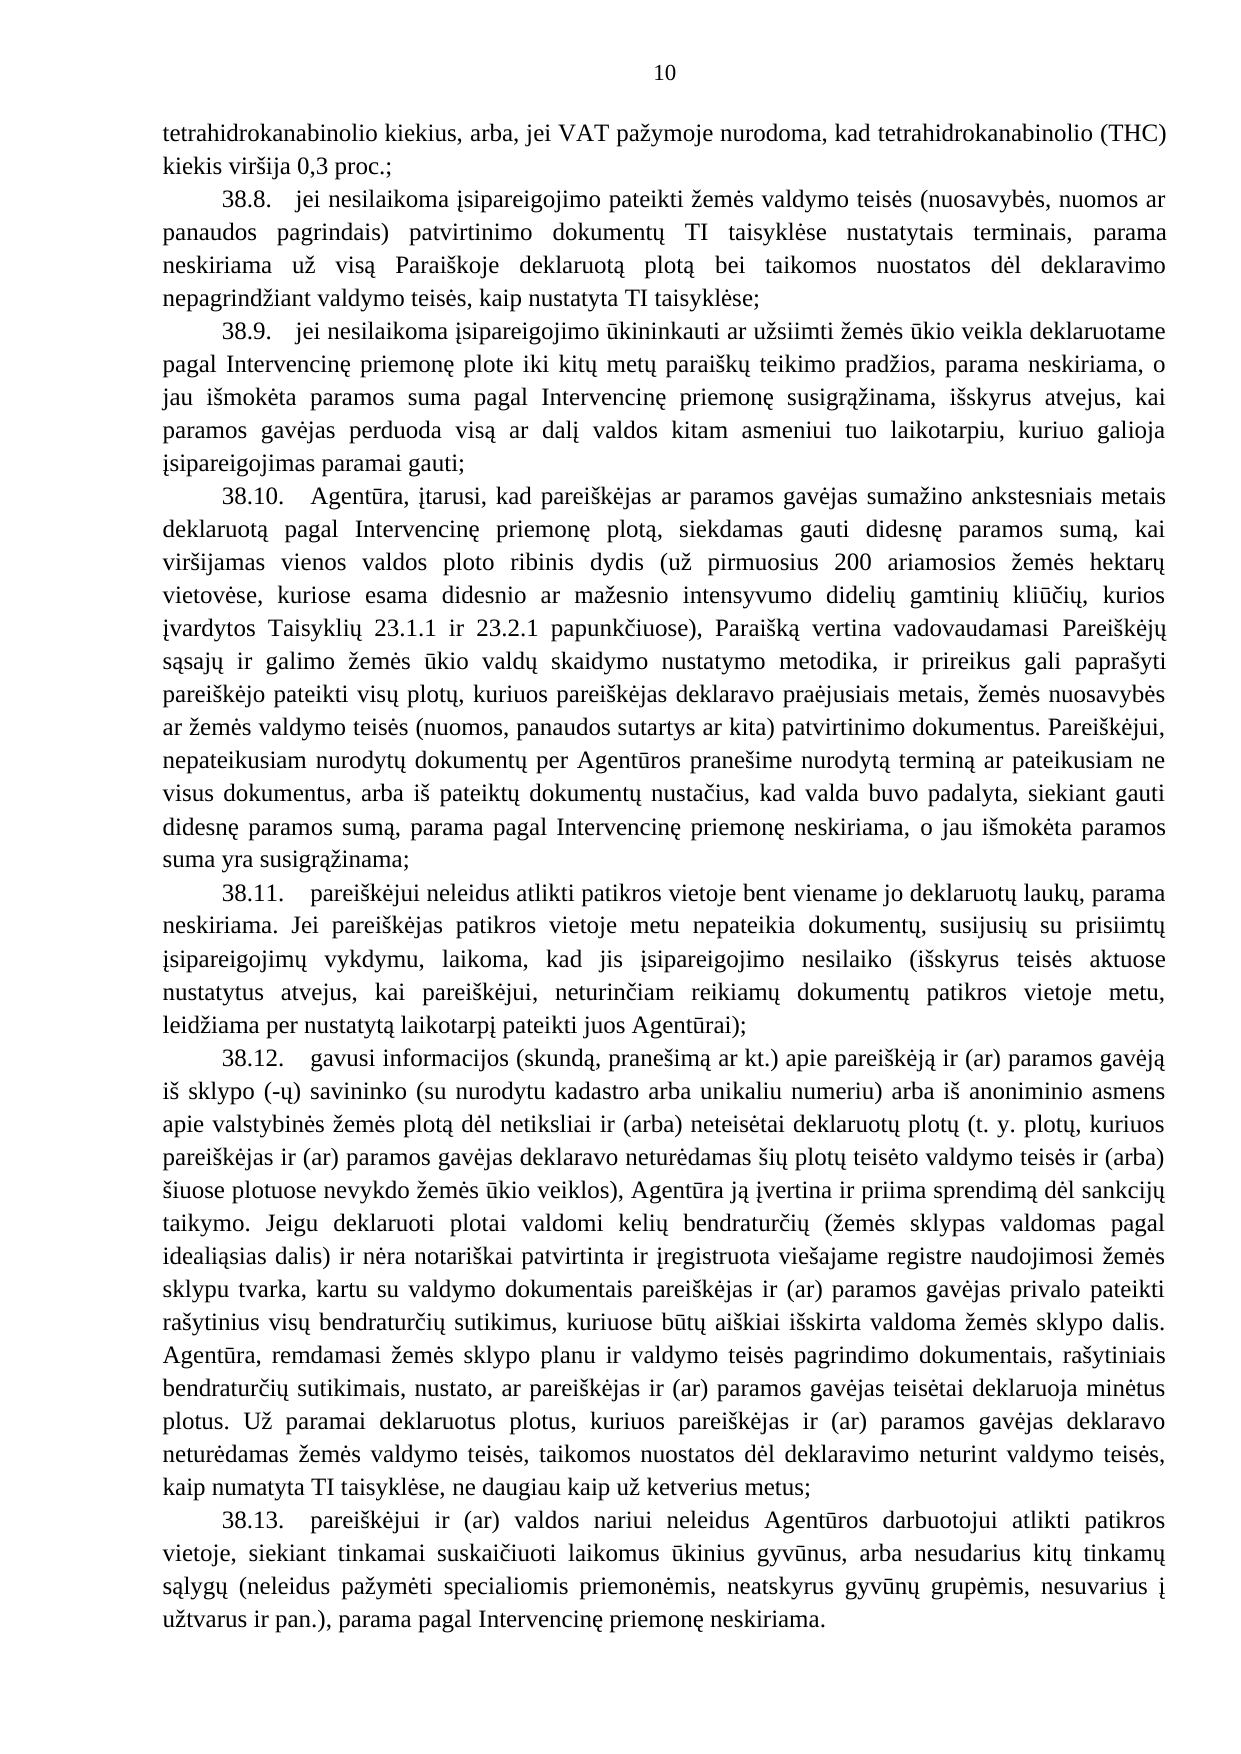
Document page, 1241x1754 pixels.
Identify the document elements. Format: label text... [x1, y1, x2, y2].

list Agentūra, įtarusi, kad pareiškėjas ar paramos gavėjas sumažino ankstesniais metais deklaruotą pagal Intervencinę priemonę plotą, siekdamas gauti didesnę paramos sumą, kai viršijamas vienos valdos ploto ribinis dydis (už pirmuosius 200 ariamosios žemės hektarų vietovėse, kuriose esama didesnio ar mažesnio intensyvumo didelių gamtinių kliūčių, kurios įvardytos Taisyklių 23.1.1 ir 23.2.1 papunkčiuose), Paraišką vertina vadovaudamasi Pareiškėjų sąsajų ir galimo žemės ūkio valdų skaidymo nustatymo metodika, ir prireikus gali paprašyti pareiškėjo pateikti visų plotų, kuriuos pareiškėjas deklaravo praėjusiais metais, žemės nuosavybės ar žemės valdymo teisės (nuomos, panaudos sutartys ar kita) patvirtinimo dokumentus. Pareiškėjui, nepateikusiam nurodytų dokumentų per Agentūros pranešime nurodytą terminą ar pateikusiam ne visus dokumentus, arba iš pateiktų dokumentų nustačius, kad valda buvo padalyta, siekiant gauti didesnę paramos sumą, parama pagal Intervencinę priemonę neskiriama, o jau išmokėta paramos suma yra susigrąžinama; [162, 481, 1166, 873]
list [162, 118, 1166, 180]
list jei nesilaikoma įsipareigojimo ūkininkauti ar užsiimti žemės ūkio veikla deklaruotame pagal Intervencinę priemonę plote iki kitų metų paraiškų teikimo pradžios, parama neskiriama, o jau išmokėta paramos suma pagal Intervencinę priemonę susigrąžinama, išskyrus atvejus, kai paramos gavėjas perduoda visą ar dalį valdos kitam asmeniui tuo laikotarpiu, kuriuo galioja įsipareigojimas paramai gauti; [162, 316, 1166, 477]
list gavusi informacijos (skundą, pranešimą ar kt.) apie pareiškėją ir (ar) paramos gavėją iš sklypo (-ų) savininko (su nurodytu kadastro arba unikaliu numeriu) arba iš anoniminio asmens apie valstybinės žemės plotą dėl netiksliai ir (arba) neteisėtai deklaruotų plotų (t. y. plotų, kuriuos pareiškėjas ir (ar) paramos gavėjas deklaravo neturėdamas šių plotų teisėto valdymo teisės ir (arba) šiuose plotuose nevykdo žemės ūkio veiklos), Agentūra ją įvertina ir priima sprendimą dėl sankcijų taikymo. Jeigu deklaruoti plotai valdomi kelių bendraturčių (žemės sklypas valdomas pagal idealiąsias dalis) ir nėra notariškai patvirtinta ir įregistruota viešajame registre naudojimosi žemės sklypu tvarka, kartu su valdymo dokumentais pareiškėjas ir (ar) paramos gavėjas privalo pateikti rašytinius visų bendraturčių sutikimus, kuriuose būtų aiškiai išskirta valdoma žemės sklypo dalis. Agentūra, remdamasi žemės sklypo planu ir valdymo teisės pagrindimo dokumentais, rašytiniais bendraturčių sutikimais, nustato, ar pareiškėjas ir (ar) paramos gavėjas teisėtai deklaruoja minėtus plotus. Už paramai deklaruotus plotus, kuriuos pareiškėjas ir (ar) paramos gavėjas deklaravo neturėdamas žemės valdymo teisės, taikomos nuostatos dėl deklaravimo neturint valdymo teisės, kaip numatyta TI taisyklėse, ne daugiau kaip už ketverius metus; [162, 1043, 1166, 1501]
list pareiškėjui neleidus atlikti patikros vietoje bent viename jo deklaruotų laukų, parama neskiriama. Jei pareiškėjas patikros vietoje metu nepateikia dokumentų, susijusių su prisiimtų įsipareigojimų vykdymu, laikoma, kad jis įsipareigojimo nesilaiko (išskyrus teisės aktuose nustatytus atvejus, kai pareiškėjui, neturinčiam reikiamų dokumentų patikros vietoje metu, leidžiama per nustatytą laikotarpį pateikti juos Agentūrai); [162, 878, 1166, 1038]
list pareiškėjui ir (ar) valdos nariui neleidus Agentūros darbuotojui atlikti patikros vietoje, siekiant tinkamai suskaičiuoti laikomus ūkinius gyvūnus, arba nesudarius kitų tinkamų sąlygų (neleidus pažymėti specialiomis priemonėmis, neatskyrus gyvūnų grupėmis, nesuvarius į užtvarus ir pan.), parama pagal Intervencinę priemonę neskiriama. [162, 1505, 1166, 1633]
list jei nesilaikoma įsipareigojimo pateikti žemės valdymo teisės (nuosavybės, nuomos ar panaudos pagrindais) patvirtinimo dokumentų TI taisyklėse nustatytais terminais, parama neskiriama už visą Paraiškoje deklaruotą plotą bei taikomos nuostatos dėl deklaravimo nepagrindžiant valdymo teisės, kaip nustatyta TI taisyklėse; [162, 184, 1166, 312]
